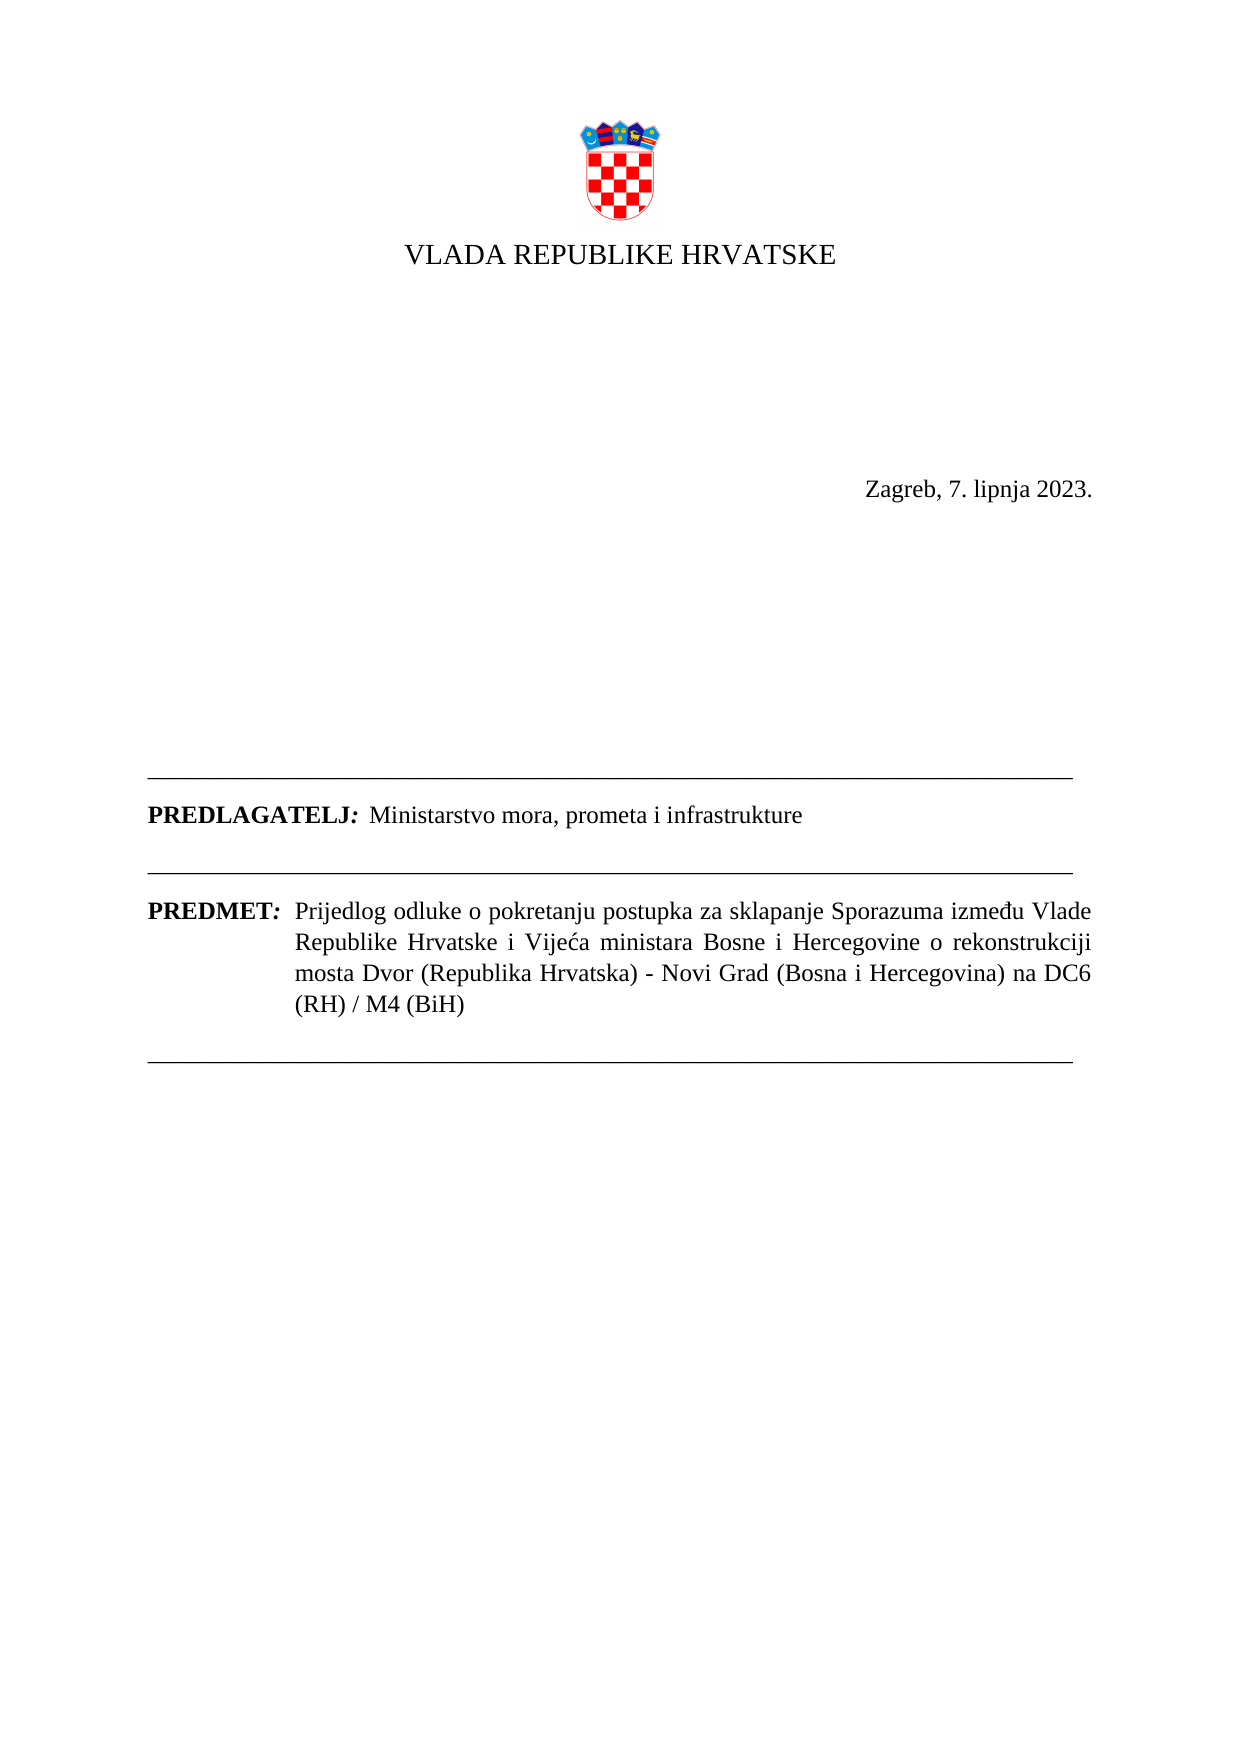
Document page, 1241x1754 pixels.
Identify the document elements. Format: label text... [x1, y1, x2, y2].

text VLADA REPUBLIKE HRVATSKE [148, 237, 1092, 270]
text __________________________________________________________________________ [148, 753, 1092, 782]
text Zagreb, 7. lipnja 2023. [148, 474, 1092, 503]
picture [578, 118, 662, 231]
text PREDLAGATELJ: Ministarstvo mora, prometa i infrastrukture [148, 801, 1092, 829]
text __________________________________________________________________________ [148, 1037, 1092, 1066]
text __________________________________________________________________________ [148, 848, 1092, 877]
text PREDMET: Prijedlog odluke o pokretanju postupka za sklapanje Sporazuma između Vlade Republike Hrvatske i Vijeća ministara Bosne i Hercegovine o rekonstrukciji mosta Dvor (Republika Hrvatska) - Novi Grad (Bosna i Hercegovina) na DC6 (RH) / M4 (BiH) [148, 896, 1092, 1018]
